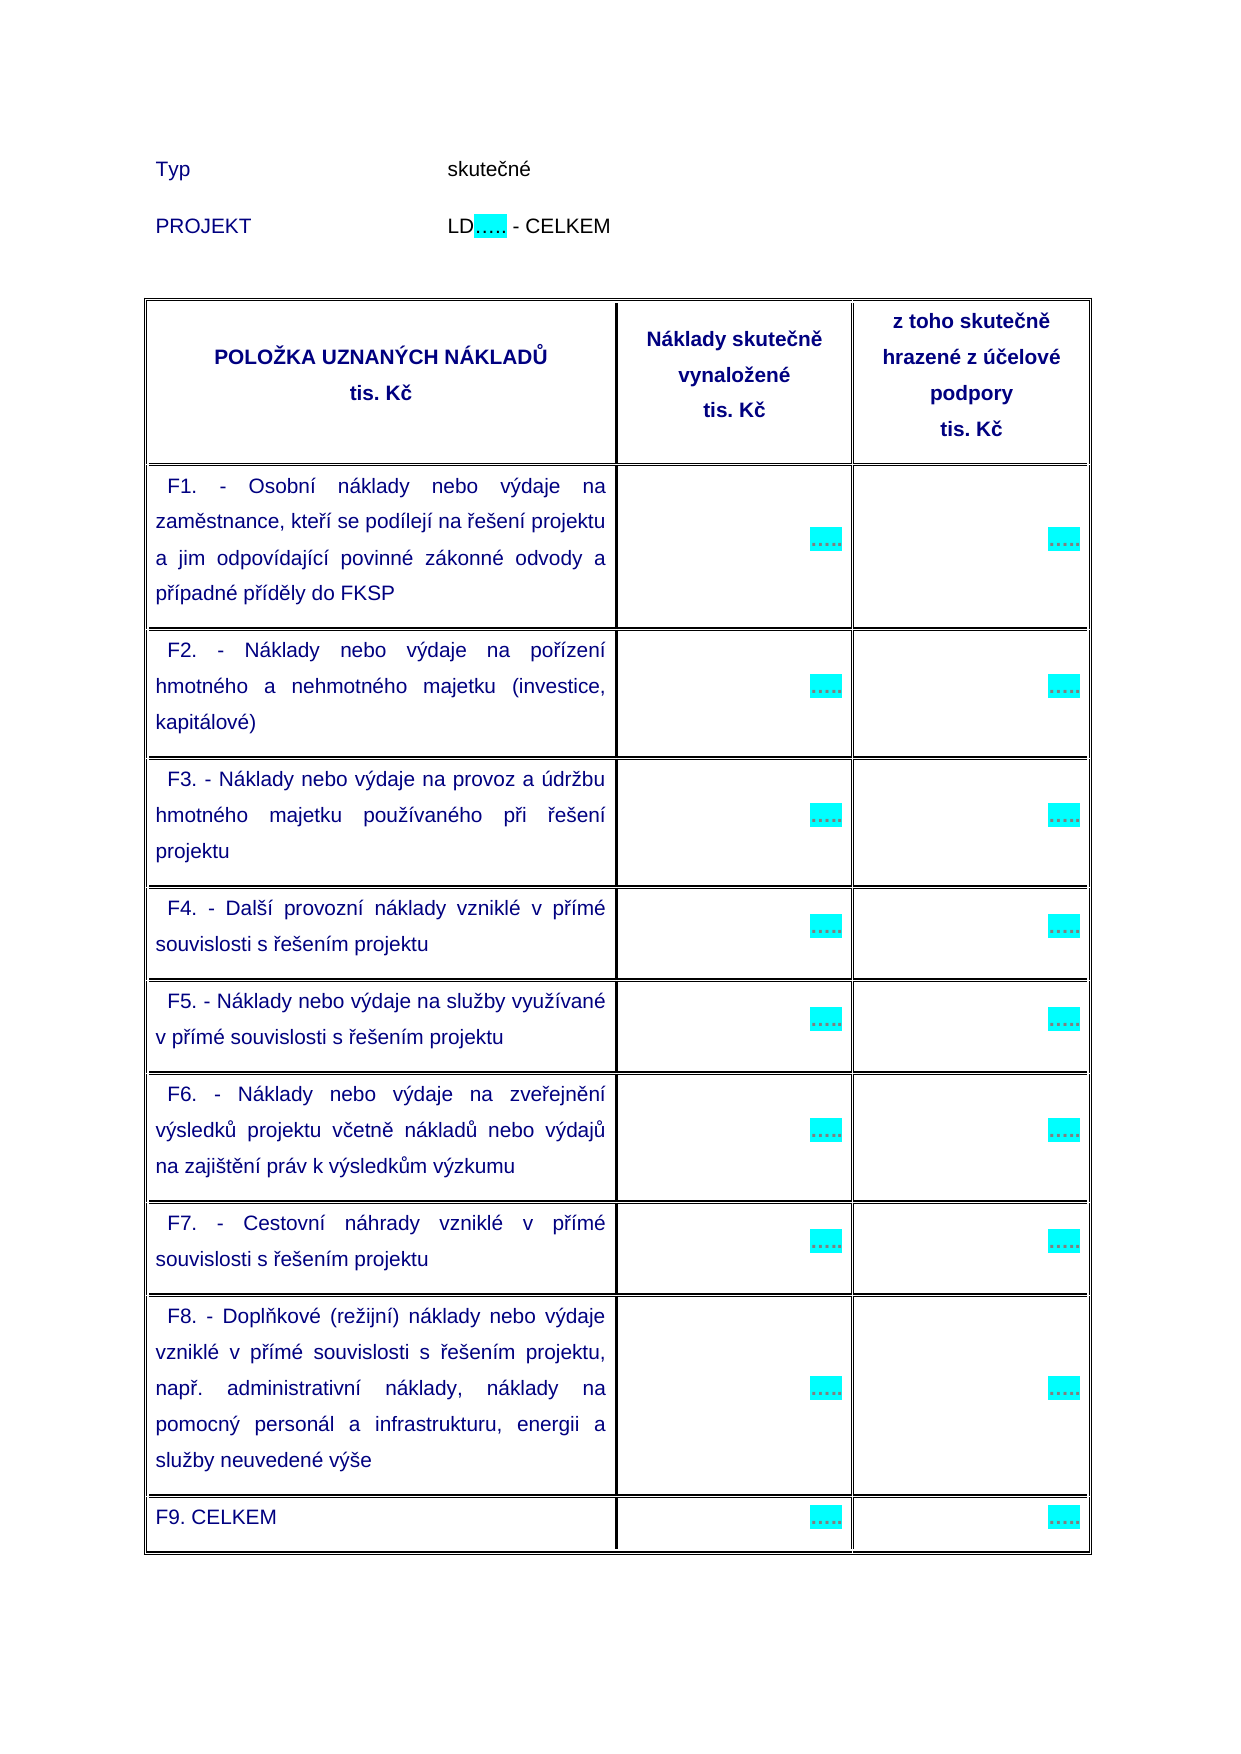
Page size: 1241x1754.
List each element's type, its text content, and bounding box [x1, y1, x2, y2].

table_cell ….. [618, 631, 851, 756]
table_cell PROJEKT [146, 205, 430, 262]
table_cell ….. [854, 627, 1089, 756]
table_cell ….. [618, 1297, 851, 1494]
table_cell ….. [616, 1498, 852, 1551]
table_cell F9. CELKEM [147, 1494, 616, 1551]
table_cell ….. [618, 1204, 851, 1293]
table_cell ….. [854, 1293, 1089, 1494]
table_cell Typ [146, 148, 430, 204]
table_cell ….. [854, 756, 1089, 885]
table_cell ….. [853, 1494, 1089, 1551]
table_cell ….. [854, 885, 1089, 978]
table_cell ….. [854, 1200, 1089, 1293]
table_cell ….. [854, 1071, 1089, 1200]
table_cell ….. [618, 466, 851, 627]
table_cell F7. - Cestovní náhrady vzniklé v přímé souvislosti s řešením projektu [147, 1200, 615, 1293]
table_cell ….. [618, 889, 851, 978]
table_cell ….. [618, 982, 851, 1071]
table_cell F6. - Náklady nebo výdaje na zveřejnění výsledků projektu včetně nákladů nebo výdajů na zajištění práv k výsledkům výzkumu [147, 1071, 615, 1200]
table_cell LD….. - CELKEM [430, 205, 1091, 262]
table_cell F8. - Doplňkové (režijní) náklady nebo výdaje vzniklé v přímé souvislosti s řešením projektu, např. administrativní náklady, náklady na pomocný personál a infrastrukturu, energii a služby neuvedené výše [147, 1293, 615, 1494]
table_cell F1. - Osobní náklady nebo výdaje na zaměstnance, kteří se podílejí na řešení projektu a jim odpovídající povinné zákonné odvody a případné příděly do FKSP [147, 463, 615, 627]
table_header POLOŽKA UZNANÝCH NÁKLADŮ tis. Kč [147, 301, 616, 462]
table_header Náklady skutečně vynaložené tis. Kč [616, 301, 852, 462]
table_cell F5. - Náklady nebo výdaje na služby využívané v přímé souvislosti s řešením projektu [147, 978, 615, 1071]
table_cell F2. - Náklady nebo výdaje na pořízení hmotného a nehmotného majetku (investice, kapitálové) [147, 627, 615, 756]
table_cell ….. [854, 463, 1089, 627]
table_cell ….. [618, 760, 851, 885]
table_cell ….. [854, 978, 1089, 1071]
table_cell F4. - Další provozní náklady vzniklé v přímé souvislosti s řešením projektu [147, 885, 615, 978]
table_cell ….. [618, 1075, 851, 1200]
table_header z toho skutečně hrazené z účelové podpory tis. Kč [853, 301, 1089, 462]
table_cell F3. - Náklady nebo výdaje na provoz a údržbu hmotného majetku používaného při řešení projektu [147, 756, 615, 885]
table_cell skutečné [430, 148, 1091, 204]
